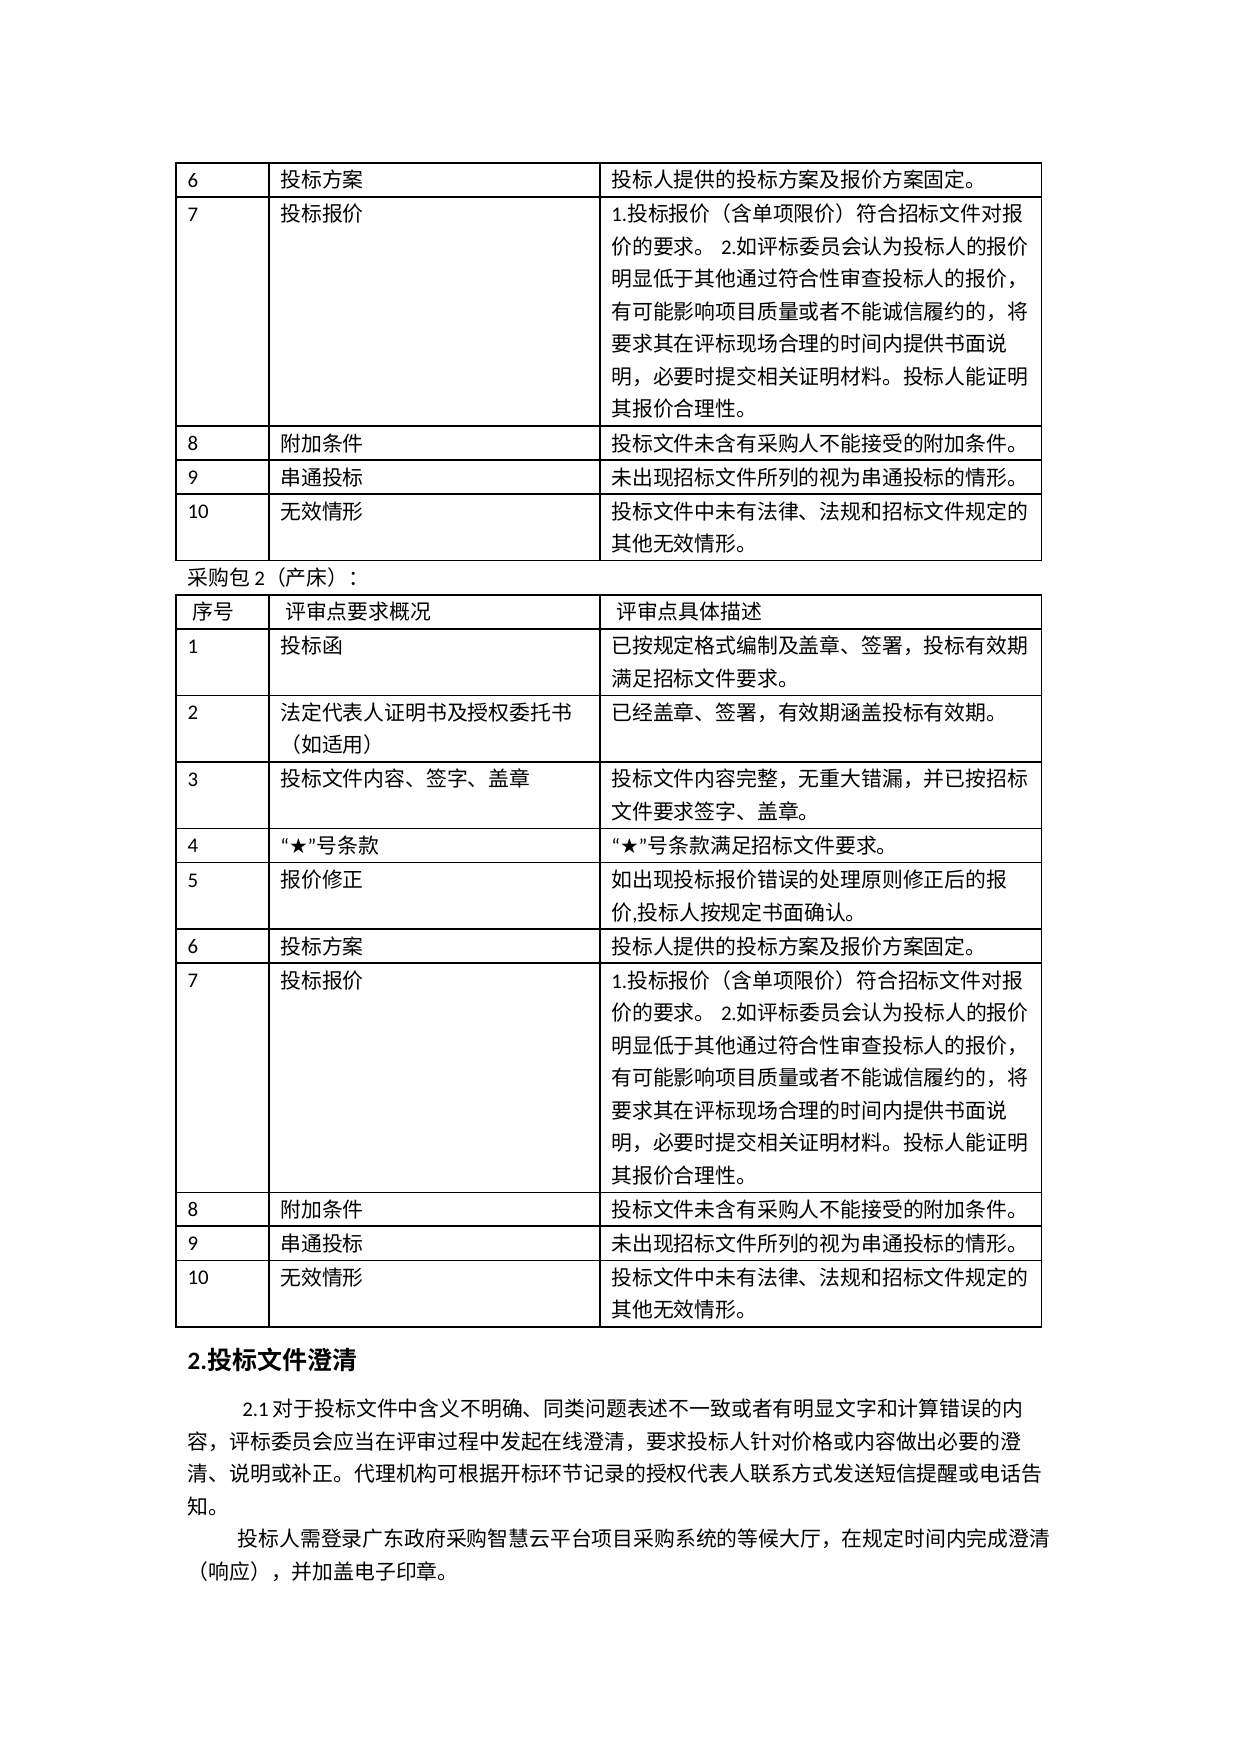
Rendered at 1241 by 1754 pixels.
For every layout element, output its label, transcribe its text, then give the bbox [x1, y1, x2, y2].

table_cell 投标文件内容完整，无重大错漏，并已按招标文件要求签字、盖章。 [601, 763, 1041, 828]
table_cell 法定代表人证明书及授权委托书（如适用） [270, 696, 599, 761]
table_cell 投标人提供的投标方案及报价方案固定。 [601, 930, 1041, 962]
table_cell 2 [177, 696, 268, 761]
text 采购包2（产床）： [187, 561, 1053, 594]
table_cell 投标报价 [270, 964, 599, 1191]
table_header 序号 [177, 596, 268, 628]
table_cell “★”号条款 [270, 829, 599, 862]
text 投标人需登录广东政府采购智慧云平台项目采购系统的等候大厅，在规定时间内完成澄清（响应），并加盖电子印章。 [187, 1523, 1053, 1588]
table_cell 未出现招标文件所列的视为串通投标的情形。 [601, 461, 1041, 493]
table_header 评审点具体描述 [601, 596, 1041, 628]
table_cell 投标文件中未有法律、法规和招标文件规定的其他无效情形。 [601, 1261, 1041, 1326]
table_cell 1.投标报价（含单项限价）符合招标文件对报价的要求。 2.如评标委员会认为投标人的报价明显低于其他通过符合性审查投标人的报价，有可能影响项目质量或者不能诚信履约的，将要求其在评标现场合理的时间内提供书面说明，必要时提交相关证明材料。投标人能证明其报价合理性。 [601, 964, 1041, 1191]
table_cell 如出现投标报价错误的处理原则修正后的报价,投标人按规定书面确认。 [601, 863, 1041, 928]
table_cell 未出现招标文件所列的视为串通投标的情形。 [601, 1227, 1041, 1259]
table_cell 投标方案 [270, 164, 599, 196]
table_cell 4 [177, 829, 268, 862]
table_cell 7 [177, 964, 268, 1191]
table_cell 7 [177, 198, 268, 425]
table_cell 无效情形 [270, 495, 599, 560]
table_header 评审点要求概况 [270, 596, 599, 628]
table_cell 投标文件未含有采购人不能接受的附加条件。 [601, 1193, 1041, 1225]
table_cell 投标文件中未有法律、法规和招标文件规定的其他无效情形。 [601, 495, 1041, 560]
table_cell 9 [177, 461, 268, 493]
table_cell 附加条件 [270, 1193, 599, 1225]
table_cell 9 [177, 1227, 268, 1259]
table_cell 8 [177, 1193, 268, 1225]
table_cell 已经盖章、签署，有效期涵盖投标有效期。 [601, 696, 1041, 761]
table_cell 1 [177, 630, 268, 694]
table_cell 报价修正 [270, 863, 599, 928]
table_cell 无效情形 [270, 1261, 599, 1326]
table_cell 投标人提供的投标方案及报价方案固定。 [601, 164, 1041, 196]
table_cell 投标报价 [270, 198, 599, 425]
table_cell 6 [177, 164, 268, 196]
text 2.1对于投标文件中含义不明确、同类问题表述不一致或者有明显文字和计算错误的内容，评标委员会应当在评审过程中发起在线澄清，要求投标人针对价格或内容做出必要的澄清、说明或补正。代理机构可根据开标环节记录的授权代表人联系方式发送短信提醒或电话告知。 [187, 1393, 1053, 1523]
table_cell 串通投标 [270, 461, 599, 493]
table_cell 3 [177, 763, 268, 828]
table_cell 投标文件内容、签字、盖章 [270, 763, 599, 828]
table_cell 5 [177, 863, 268, 928]
table_cell 10 [177, 495, 268, 560]
table_cell 8 [177, 427, 268, 459]
table_cell “★”号条款满足招标文件要求。 [601, 829, 1041, 862]
table_cell 附加条件 [270, 427, 599, 459]
table_cell 10 [177, 1261, 268, 1326]
table_cell 投标方案 [270, 930, 599, 962]
table_cell 投标函 [270, 630, 599, 694]
table_cell 6 [177, 930, 268, 962]
text 2.投标文件澄清 [187, 1328, 1053, 1393]
table_cell 1.投标报价（含单项限价）符合招标文件对报价的要求。 2.如评标委员会认为投标人的报价明显低于其他通过符合性审查投标人的报价，有可能影响项目质量或者不能诚信履约的，将要求其在评标现场合理的时间内提供书面说明，必要时提交相关证明材料。投标人能证明其报价合理性。 [601, 198, 1041, 425]
table_cell 已按规定格式编制及盖章、签署，投标有效期满足招标文件要求。 [601, 630, 1041, 694]
table_cell 投标文件未含有采购人不能接受的附加条件。 [601, 427, 1041, 459]
table_cell 串通投标 [270, 1227, 599, 1259]
